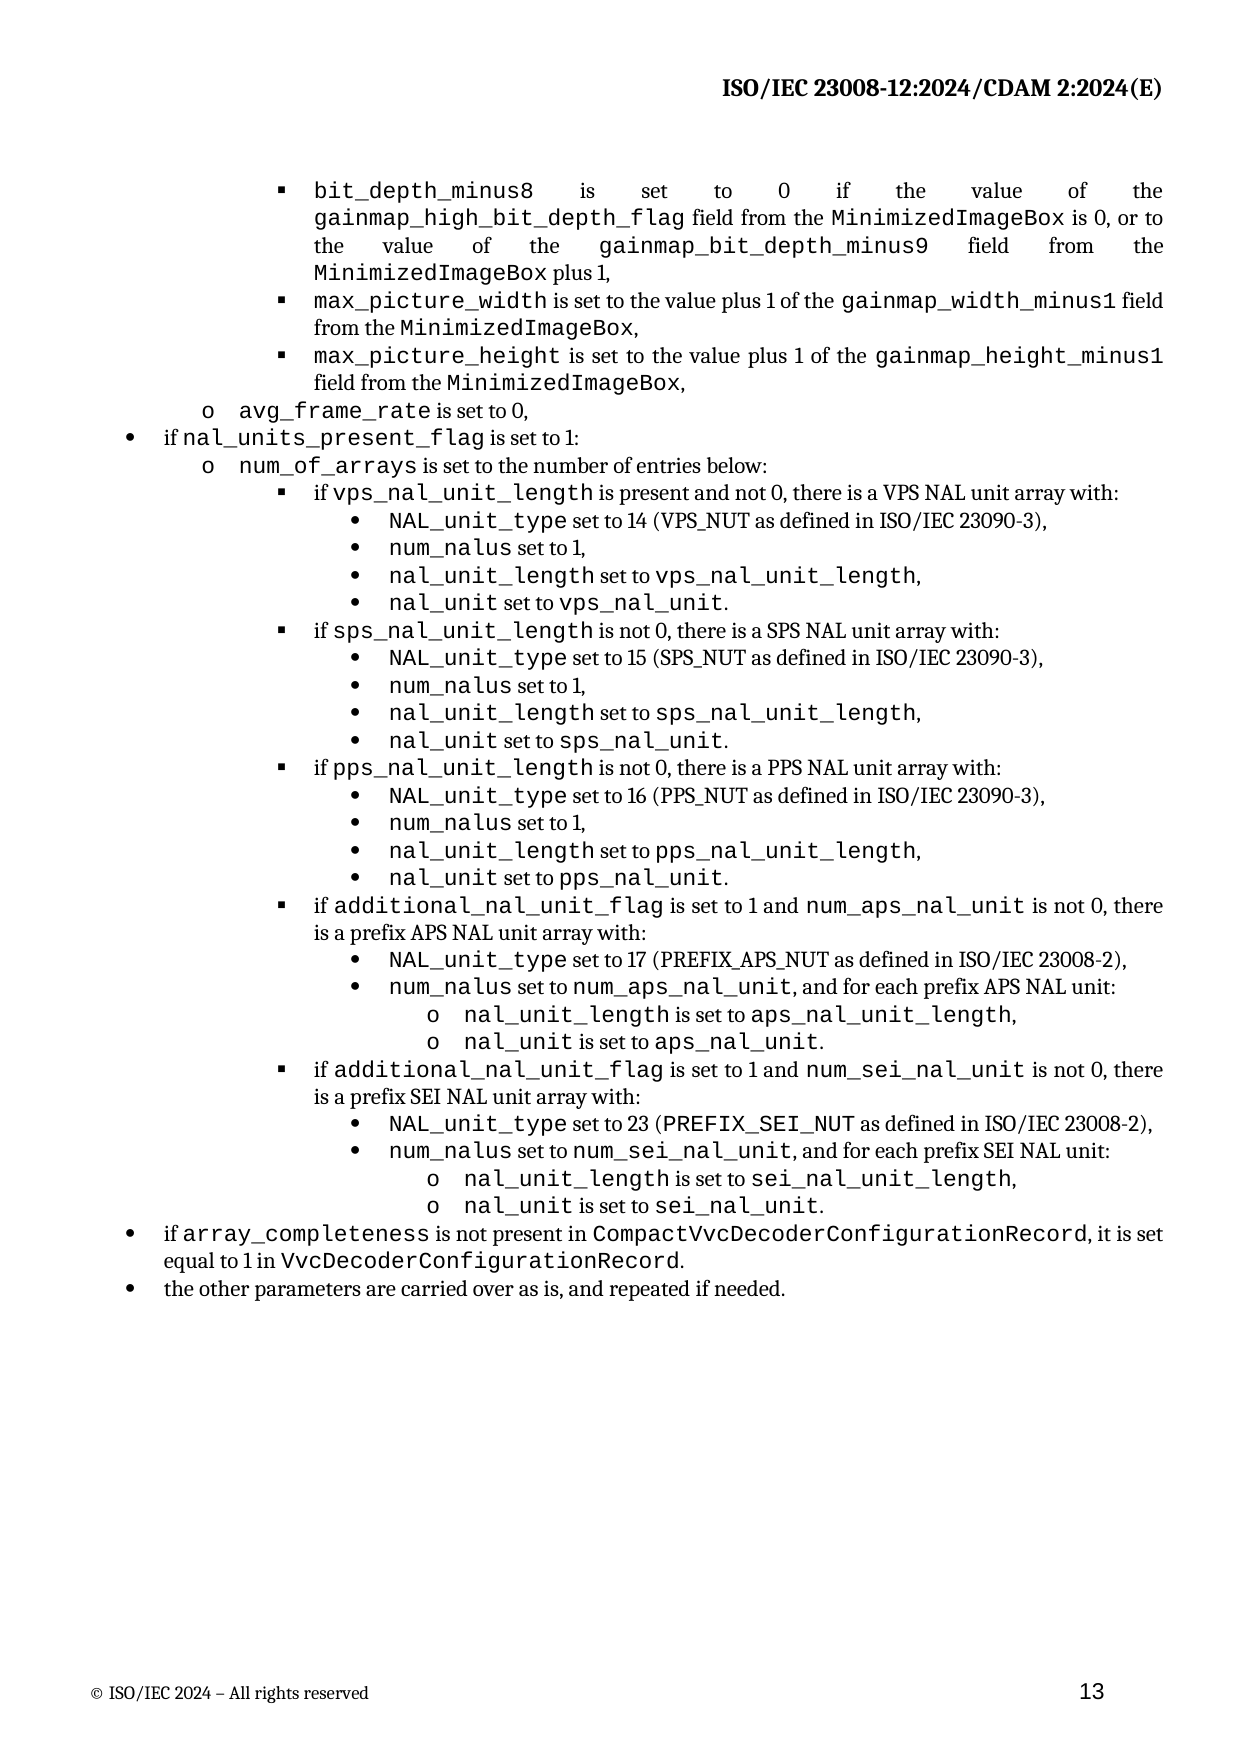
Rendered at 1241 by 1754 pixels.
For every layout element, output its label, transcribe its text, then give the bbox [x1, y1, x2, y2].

list num_nalus set to 1, [351, 810, 1163, 838]
list the other parameters are carried over as is, and repeated if needed. [126, 1275, 1163, 1302]
list if additional_nal_unit_flag is set to 1 and num_sei_nal_unit is not 0, there is a prefix SEI NAL unit array with: [276, 1056, 1163, 1110]
list nal_unit_length set to sps_nal_unit_length, [351, 700, 1163, 728]
list NAL_unit_type set to 17 (PREFIX_APS_NUT as defined in ISO/IEC 23008-2), [351, 946, 1163, 974]
list nal_unit_length set to vps_nal_unit_length, [351, 563, 1163, 590]
list nal_unit_length is set to sei_nal_unit_length, [426, 1165, 1163, 1193]
list NAL_unit_type set to 15 (SPS_NUT as defined in ISO/IEC 23090-3), [351, 645, 1163, 673]
list NAL_unit_type set to 14 (VPS_NUT as defined in ISO/IEC 23090-3), [351, 508, 1163, 535]
list nal_unit set to pps_nal_unit. [351, 865, 1163, 893]
list num_nalus set to 1, [351, 535, 1163, 563]
list nal_unit_length is set to aps_nal_unit_length, [426, 1001, 1163, 1029]
list num_nalus set to num_sei_nal_unit, and for each prefix SEI NAL unit: [351, 1138, 1163, 1165]
list if sps_nal_unit_length is not 0, there is a SPS NAL unit array with: [276, 618, 1163, 645]
list NAL_unit_type set to 23 (PREFIX_SEI_NUT as defined in ISO/IEC 23008-2), [351, 1110, 1163, 1138]
list num_nalus set to num_aps_nal_unit, and for each prefix APS NAL unit: [351, 974, 1163, 1001]
list num_of_arrays is set to the number of entries below: [201, 453, 1163, 480]
list if vps_nal_unit_length is present and not 0, there is a VPS NAL unit array with: [276, 480, 1163, 508]
list bit_depth_minus8 is set to 0 if the value of the gainmap_high_bit_depth_flag field from the MinimizedImageBox is 0, or to the value of the gainmap_bit_depth_minus9 field from the MinimizedImageBox plus 1, [276, 178, 1163, 288]
list if nal_units_present_flag is set to 1: [126, 425, 1163, 453]
list nal_unit is set to aps_nal_unit. [426, 1029, 1163, 1056]
list avg_frame_rate is set to 0, [201, 398, 1163, 425]
list if additional_nal_unit_flag is set to 1 and num_aps_nal_unit is not 0, there is a prefix APS NAL unit array with: [276, 893, 1163, 946]
list max_picture_width is set to the value plus 1 of the gainmap_width_minus1 field from the MinimizedImageBox, [276, 288, 1163, 343]
list nal_unit_length set to pps_nal_unit_length, [351, 838, 1163, 865]
list num_nalus set to 1, [351, 673, 1163, 700]
list if pps_nal_unit_length is not 0, there is a PPS NAL unit array with: [276, 755, 1163, 783]
list nal_unit set to vps_nal_unit. [351, 590, 1163, 618]
list if array_completeness is not present in CompactVvcDecoderConfigurationRecord, it is set equal to 1 in VvcDecoderConfigurationRecord. [126, 1220, 1163, 1275]
list nal_unit is set to sei_nal_unit. [426, 1193, 1163, 1220]
list nal_unit set to sps_nal_unit. [351, 728, 1163, 755]
list max_picture_height is set to the value plus 1 of the gainmap_height_minus1 field from the MinimizedImageBox, [276, 343, 1163, 398]
list NAL_unit_type set to 16 (PPS_NUT as defined in ISO/IEC 23090-3), [351, 783, 1163, 810]
